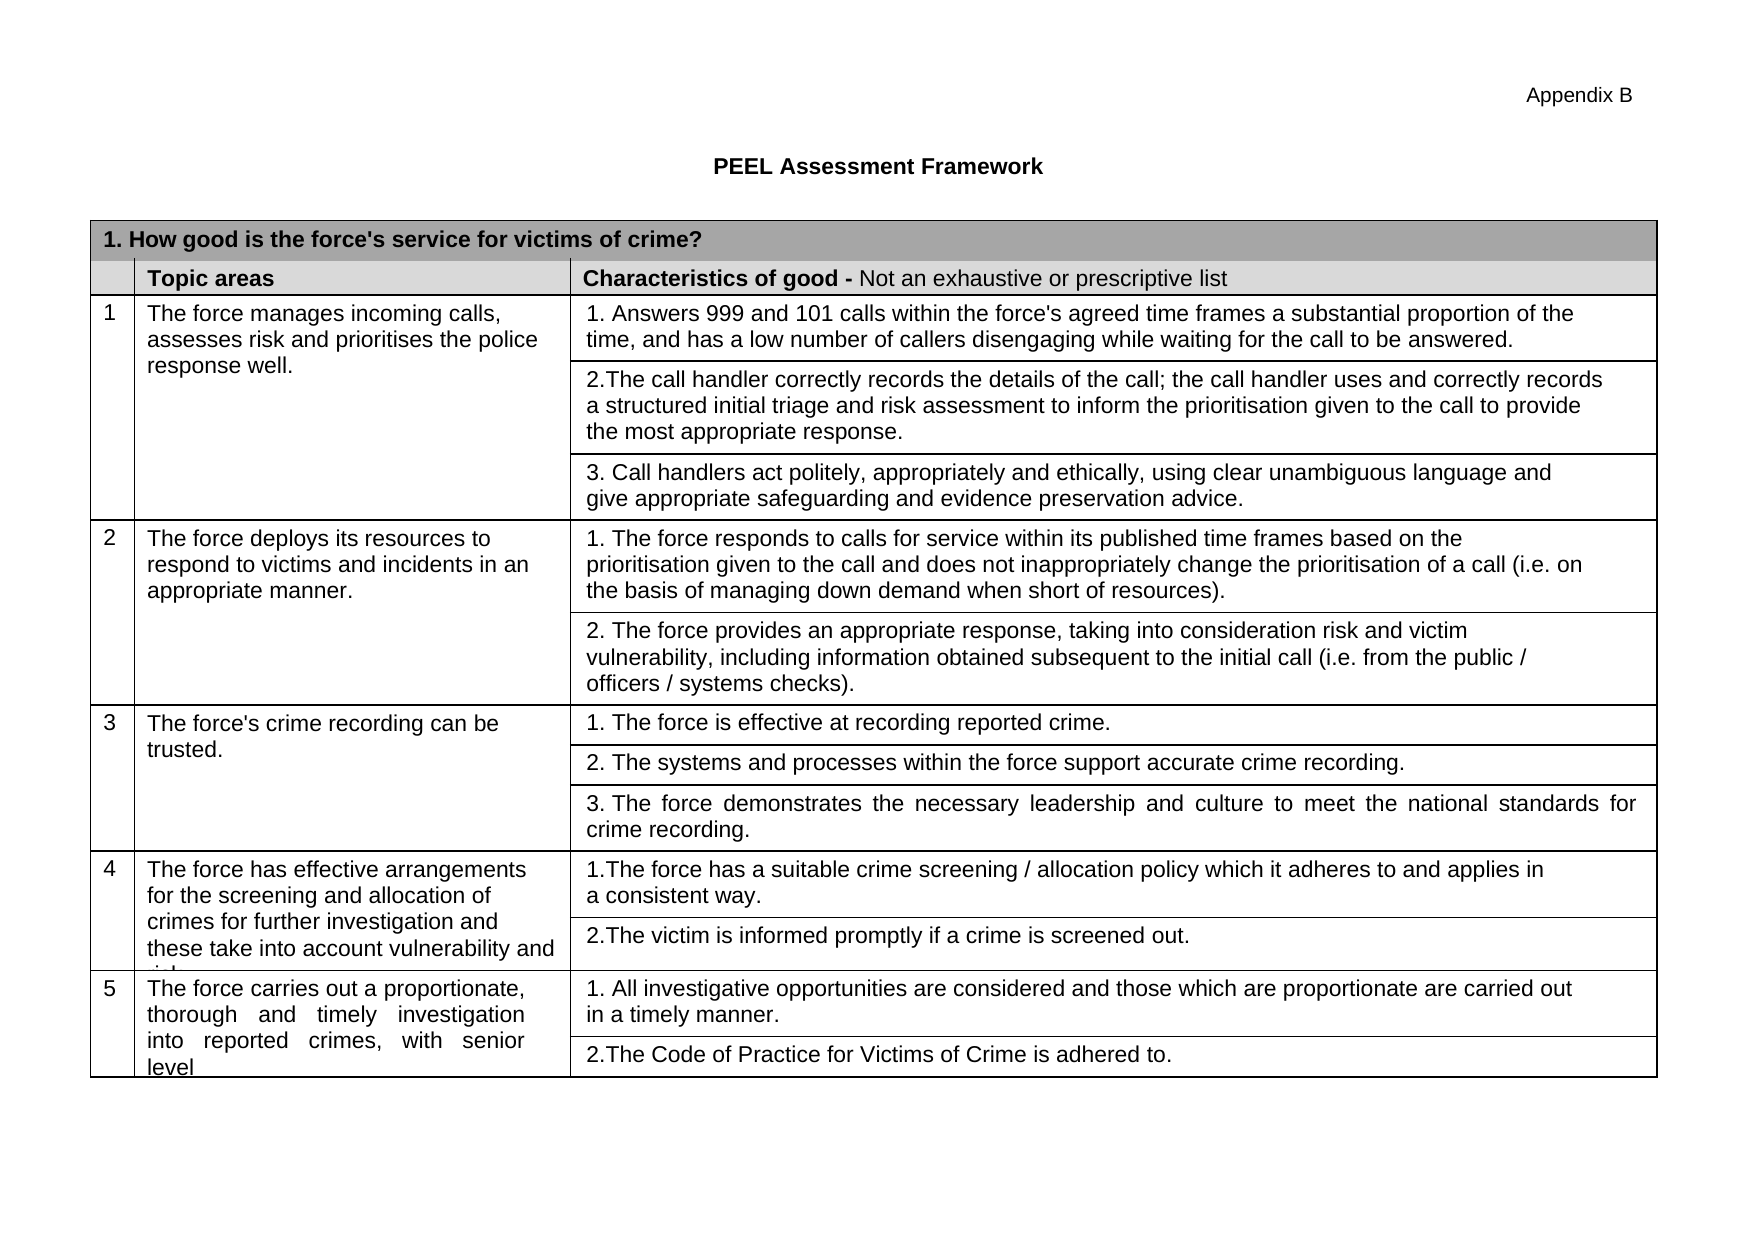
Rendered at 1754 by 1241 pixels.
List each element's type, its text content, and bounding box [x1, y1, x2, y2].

table_cell 2. The systems and processes within the force support accurate crime recording. [571, 746, 1656, 784]
table_cell 3. The force demonstrates the necessary leadership and culture to meet the national standards for crime recording. [571, 786, 1656, 850]
table_cell 5 [91, 971, 134, 1076]
table_header 1. How good is the force's service for victims of crime? [91, 221, 1656, 258]
table_cell 1. All investigative opportunities are considered and those which are proportionate are carried out in a timely manner. [571, 971, 1656, 1036]
table_cell 2.The Code of Practice for Victims of Crime is adhered to. [571, 1037, 1656, 1076]
table_cell 2 [91, 521, 134, 704]
text PEEL Assessment Framework [85, 153, 1671, 179]
table_cell The force carries out a proportionate, thorough and timely investigation into reported crimes, with senior level [135, 971, 570, 1076]
table_cell 4 [91, 852, 134, 969]
table_cell 2. The force provides an appropriate response, taking into consideration risk and victim vulnerability, including information obtained subsequent to the initial call (i.e. from the public / officers / systems checks). [571, 613, 1656, 704]
table_cell 2.The call handler correctly records the details of the call; the call handler uses and correctly records a structured initial triage and risk assessment to inform the prioritisation given to the call to provide the most appropriate response. [571, 362, 1656, 453]
table_cell 3. Call handlers act politely, appropriately and ethically, using clear unambiguous language and give appropriate safeguarding and evidence preservation advice. [571, 455, 1656, 519]
table_cell 1. The force responds to calls for service within its published time frames based on the prioritisation given to the call and does not inappropriately change the prioritisation of a call (i.e. on the basis of managing down demand when short of resources). [571, 521, 1656, 612]
table_cell 2.The victim is informed promptly if a crime is screened out. [571, 918, 1656, 969]
table_cell 3 [91, 706, 134, 850]
table_cell 1 [91, 296, 134, 519]
table_cell 1. The force is effective at recording reported crime. [571, 706, 1656, 744]
table_cell The force manages incoming calls, assesses risk and prioritises the police response well. [135, 296, 570, 519]
table_cell Topic areas [135, 261, 570, 294]
table_cell 1.The force has a suitable crime screening / allocation policy which it adheres to and applies in a consistent way. [571, 852, 1656, 917]
table_cell The force's crime recording can be trusted. [135, 706, 570, 850]
text Appendix B [79, 83, 1633, 107]
table_cell [91, 261, 134, 294]
table_cell Characteristics of good - Not an exhaustive or prescriptive list [571, 261, 1656, 294]
table_cell The force has effective arrangements for the screening and allocation of crimes for further investigation and these take into account vulnerability and risk. [135, 852, 570, 969]
table_cell 1. Answers 999 and 101 calls within the force's agreed time frames a substantial proportion of the time, and has a low number of callers disengaging while waiting for the call to be answered. [571, 296, 1656, 360]
table_cell The force deploys its resources to respond to victims and incidents in an appropriate manner. [135, 521, 570, 704]
